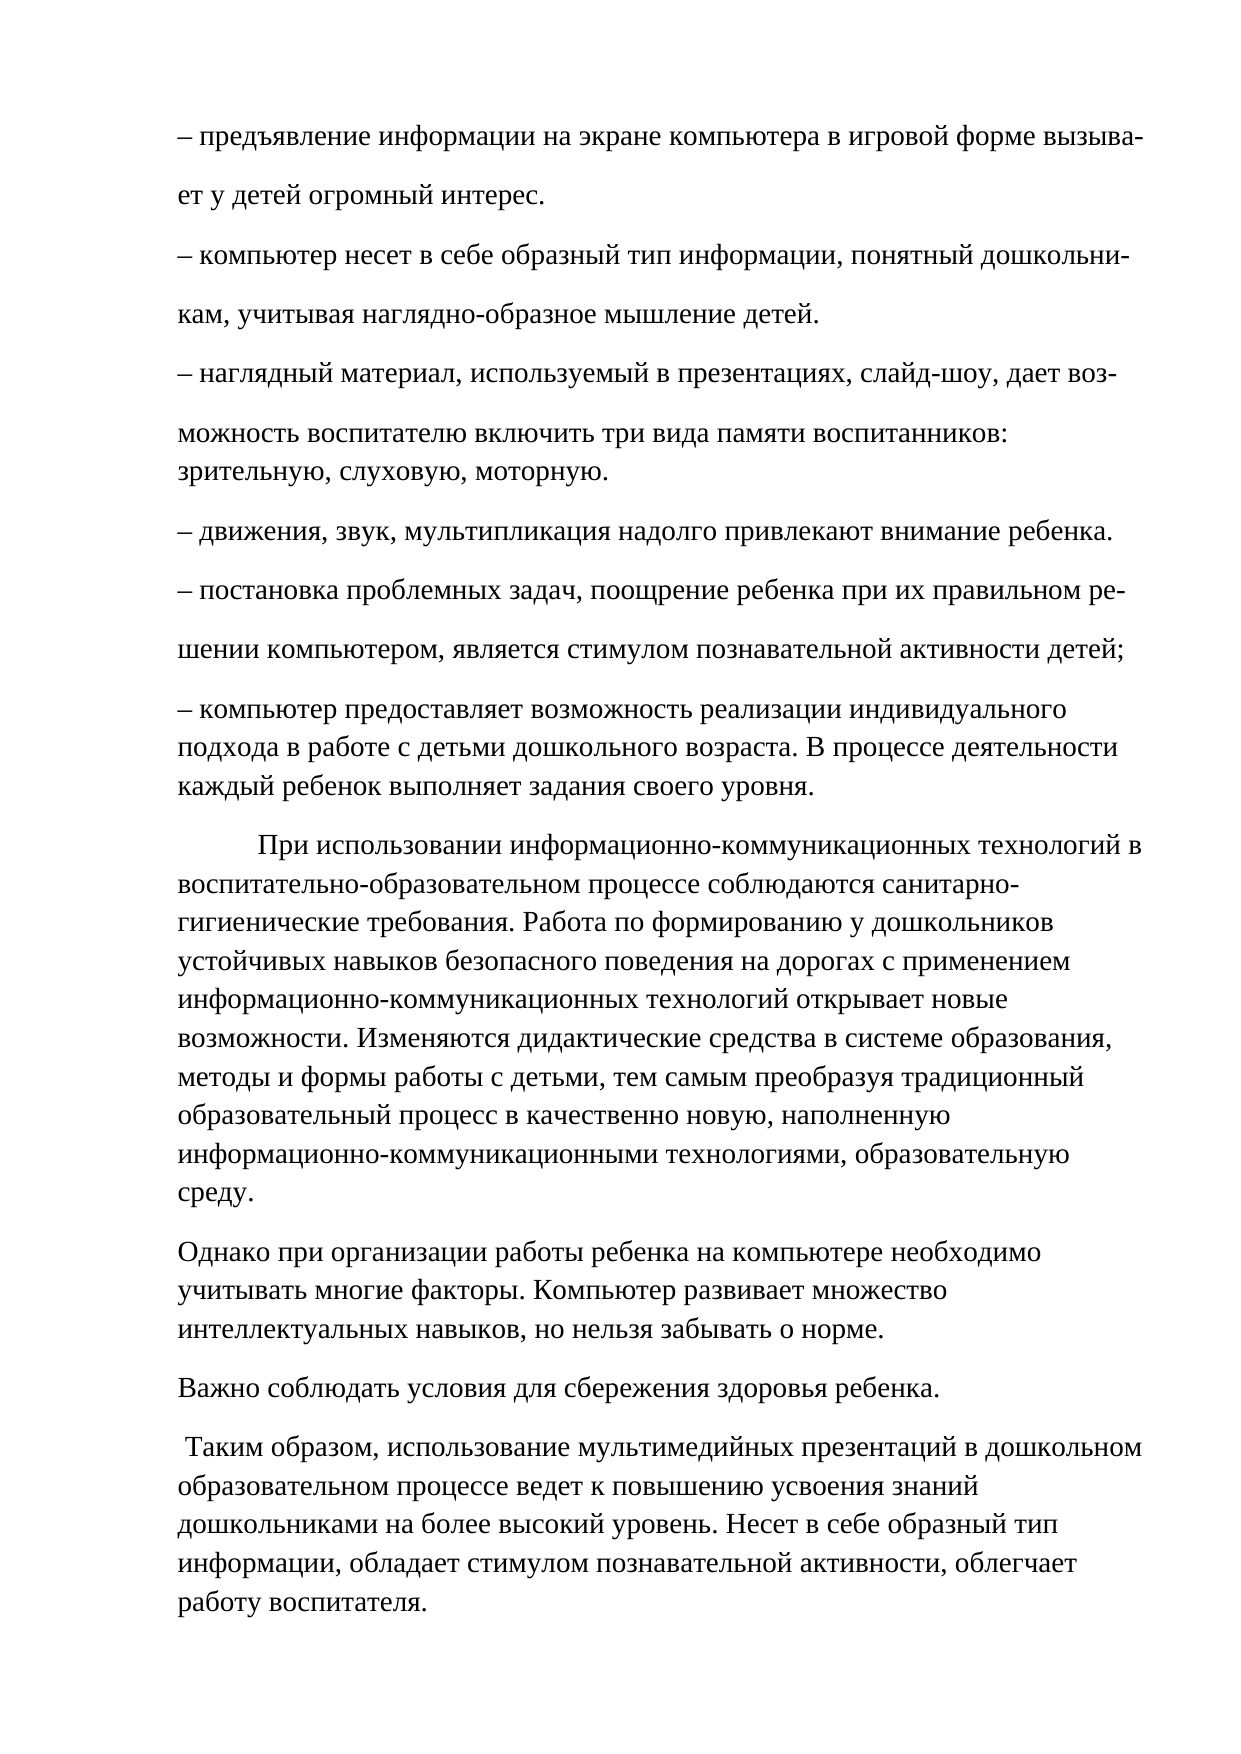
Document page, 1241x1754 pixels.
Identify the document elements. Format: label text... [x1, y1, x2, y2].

text – постановка проблемных задач, поощрение ребенка при их правильном ре- [177, 572, 1152, 606]
text шении компьютером, является стимулом познавательной активности детей; [177, 632, 1152, 665]
text – наглядный материал, используемый в презентациях, слайд-шоу, дает воз- [177, 356, 1152, 389]
text кам, учитывая наглядно-образное мышление детей. [177, 296, 1152, 330]
text Важно соблюдать условия для сбережения здоровья ребенка. [177, 1370, 1152, 1404]
text – компьютер предоставляет возможность реализации индивидуального подхода в работе с детьми дошкольного возраста. В процессе деятельности каждый ребенок выполняет задания своего уровня. [177, 691, 1152, 802]
text При использовании информационно-коммуникационных технологий в воспитательно-образовательном процессе соблюдаются санитарно-гигиенические требования. Работа по формированию у дошкольников устойчивых навыков безопасного поведения на дорогах с применением информационно-коммуникационных технологий открывает новые возможности. Изменяются дидактические средства в системе образования, методы и формы работы с детьми, тем самым преобразуя традиционный образовательный процесс в качественно новую, наполненную информационно-коммуникационными технологиями, образовательную среду. [177, 827, 1152, 1208]
text ет у детей огромный интерес. [177, 177, 1152, 211]
text – предъявление информации на экране компьютера в игровой форме вызыва- [177, 118, 1152, 152]
text можность воспитателю включить три вида памяти воспитанников: зрительную, слуховую, моторную. [177, 415, 1152, 487]
text Таким образом, использование мультимедийных презентаций в дошкольном образовательном процессе ведет к повышению усвоения знаний дошкольниками на более высокий уровень. Несет в себе образный тип информации, обладает стимулом познавательной активности, облегчает работу воспитателя. [177, 1429, 1152, 1617]
text – компьютер несет в себе образный тип информации, понятный дошкольни- [177, 237, 1152, 270]
text – движения, звук, мультипликация надолго привлекают внимание ребенка. [177, 513, 1152, 546]
text Однако при организации работы ребенка на компьютере необходимо учитывать многие факторы. Компьютер развивает множество интеллектуальных навыков, но нельзя забывать о норме. [177, 1234, 1152, 1344]
